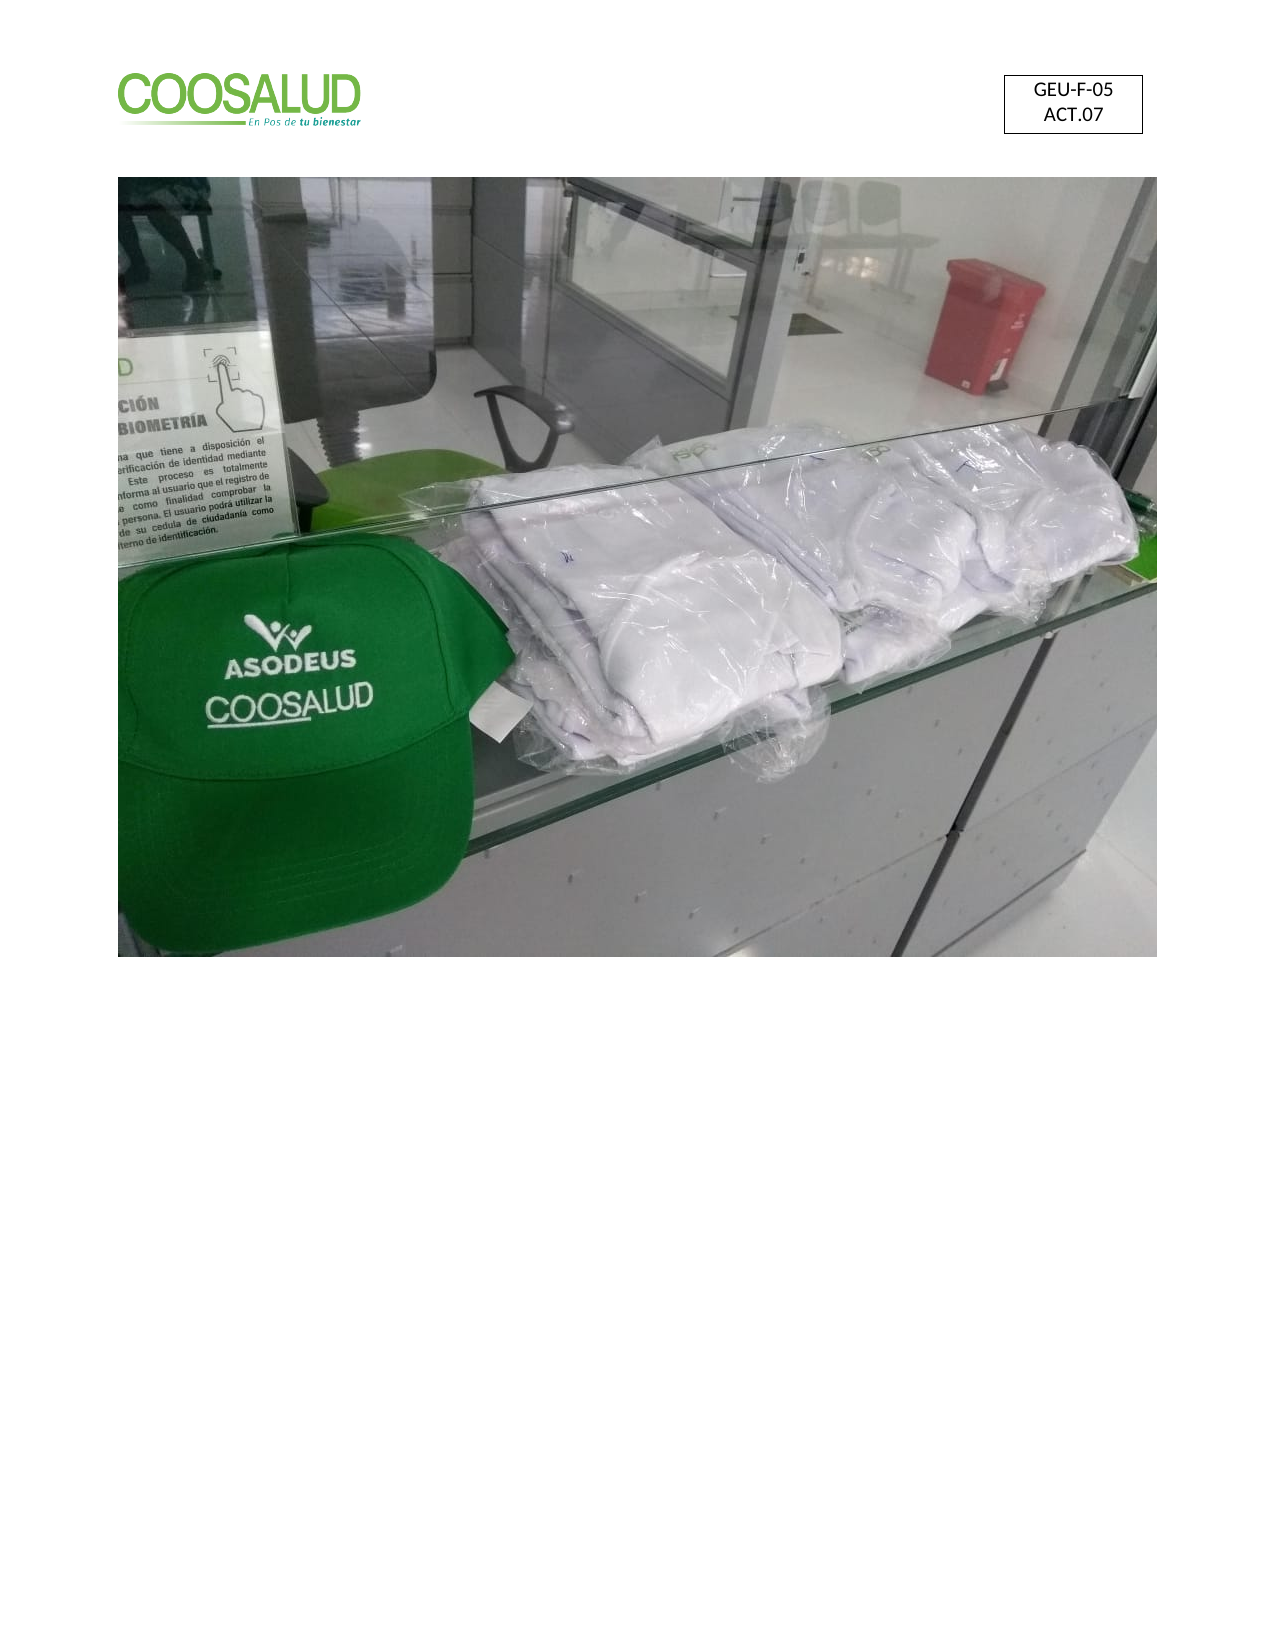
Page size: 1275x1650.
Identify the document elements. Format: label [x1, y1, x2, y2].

picture [118, 177, 1157, 957]
picture [118, 73, 361, 126]
